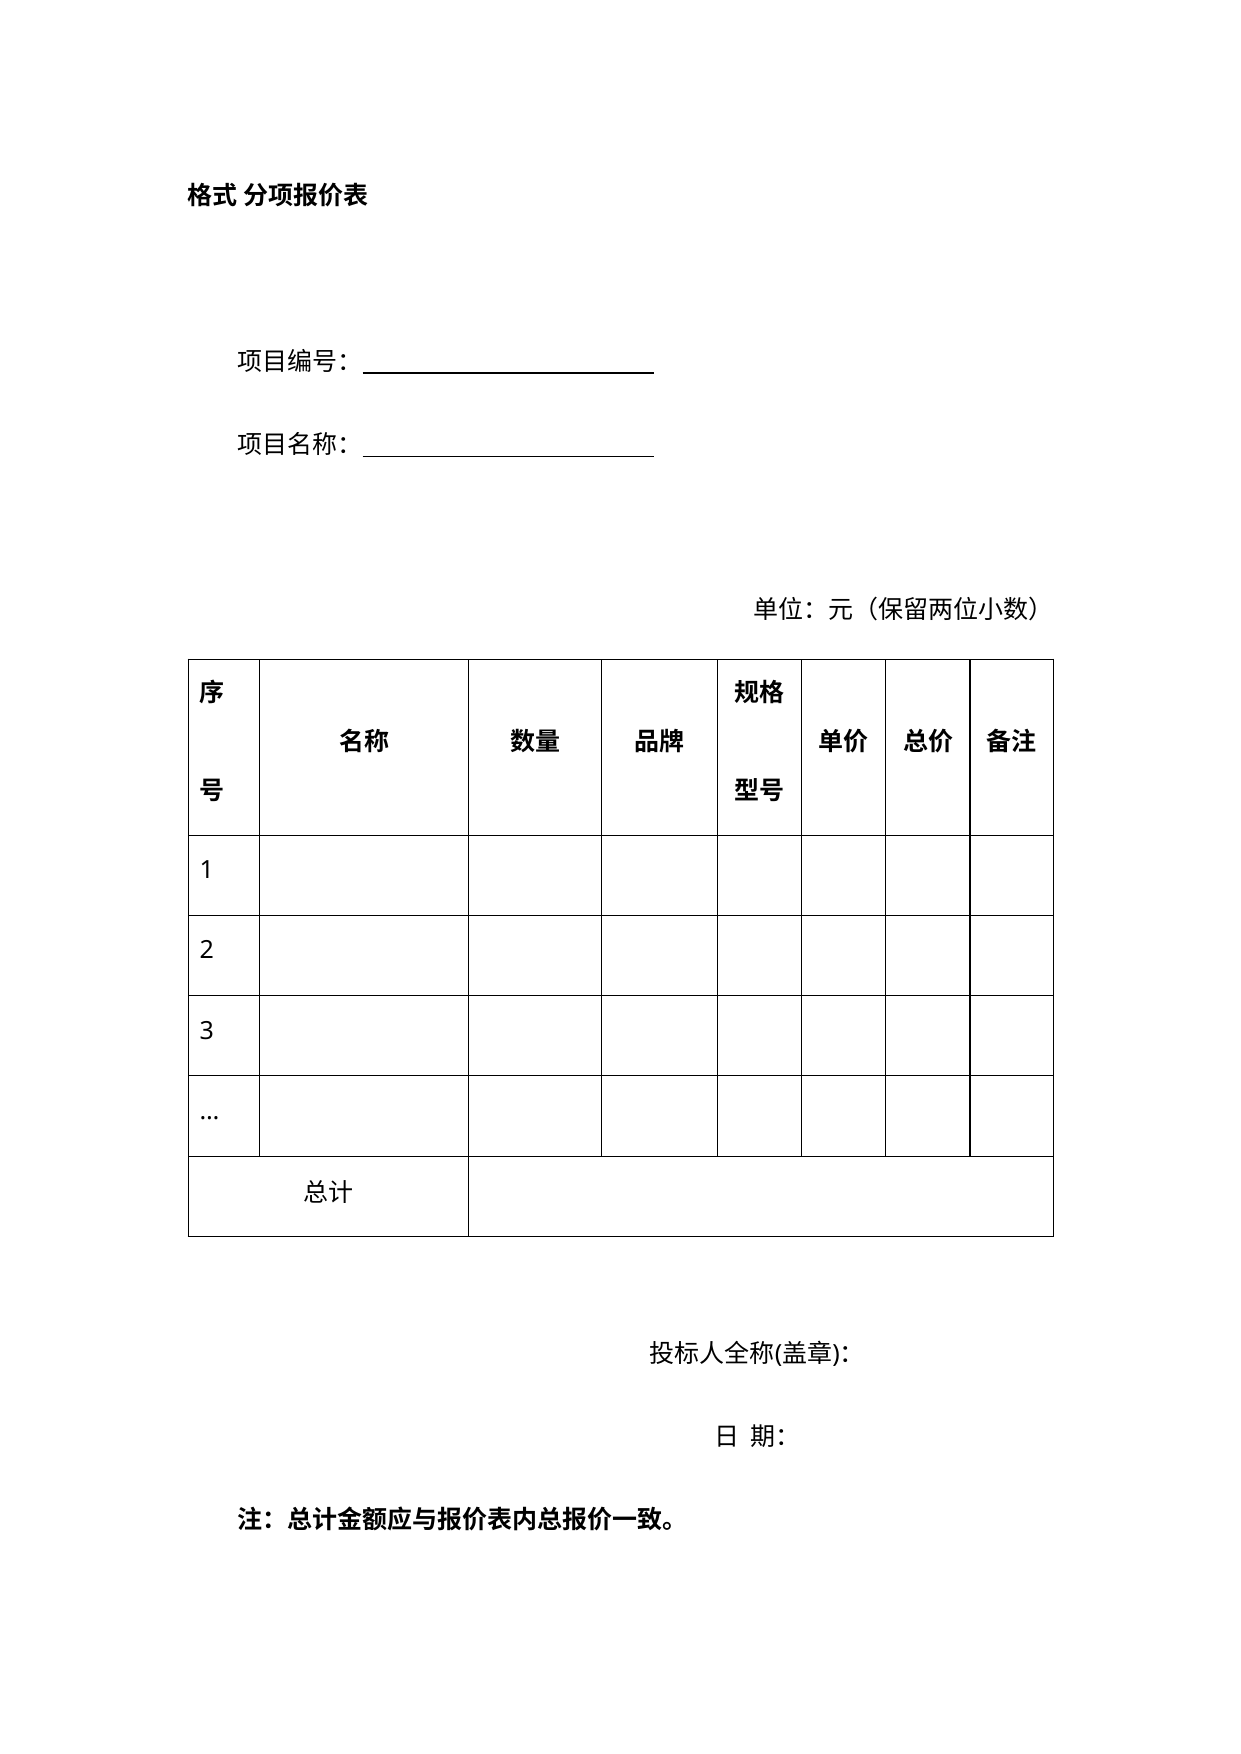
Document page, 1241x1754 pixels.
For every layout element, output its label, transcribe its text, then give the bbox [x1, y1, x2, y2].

table_header 单价 [802, 660, 885, 834]
table_cell [469, 1076, 601, 1156]
table_cell [602, 836, 717, 915]
text 项目名称： [187, 410, 1053, 475]
table_cell [971, 996, 1053, 1075]
table_cell [886, 1076, 969, 1156]
table_cell [886, 836, 969, 915]
table_cell [718, 996, 801, 1075]
table_cell [718, 916, 801, 995]
table_cell [469, 836, 601, 915]
text 投标人全称(盖章)： [187, 1319, 953, 1384]
table_cell [469, 1157, 1053, 1236]
table_cell [602, 1076, 717, 1156]
table_cell [718, 1076, 801, 1156]
table_cell [802, 996, 885, 1075]
table_cell [971, 1076, 1053, 1156]
table_cell [802, 916, 885, 995]
table_cell [469, 996, 601, 1075]
table_cell [971, 836, 1053, 915]
table_cell [602, 996, 717, 1075]
table_cell [802, 1076, 885, 1156]
table_cell [802, 836, 885, 915]
table_header 名称 [260, 660, 468, 834]
table_cell 总计 [189, 1157, 468, 1236]
table_header 数量 [469, 660, 601, 834]
text 格式 分项报价表 [187, 162, 1053, 227]
table_header 备注 [971, 660, 1053, 834]
table_cell 1 [189, 836, 259, 915]
table_cell [260, 836, 468, 915]
table_cell [260, 996, 468, 1075]
table_cell [886, 996, 969, 1075]
table_cell [971, 916, 1053, 995]
text 注：总计金额应与报价表内总报价一致。 [187, 1485, 1053, 1550]
table_cell 3 [189, 996, 259, 1075]
table_header 序号 [189, 660, 259, 834]
text 单位：元（保留两位小数） [187, 575, 1053, 640]
text 项目编号： [187, 327, 1053, 392]
table_header 品牌 [602, 660, 717, 834]
table_header 总价 [886, 660, 969, 834]
table_header 规格型号 [718, 660, 801, 834]
table_cell [260, 1076, 468, 1156]
table_cell [469, 916, 601, 995]
text 日 期： [187, 1402, 953, 1467]
table_cell [886, 916, 969, 995]
table_cell 2 [189, 916, 259, 995]
table_cell [718, 836, 801, 915]
table_cell [602, 916, 717, 995]
table_cell [260, 916, 468, 995]
table_cell … [189, 1076, 259, 1156]
